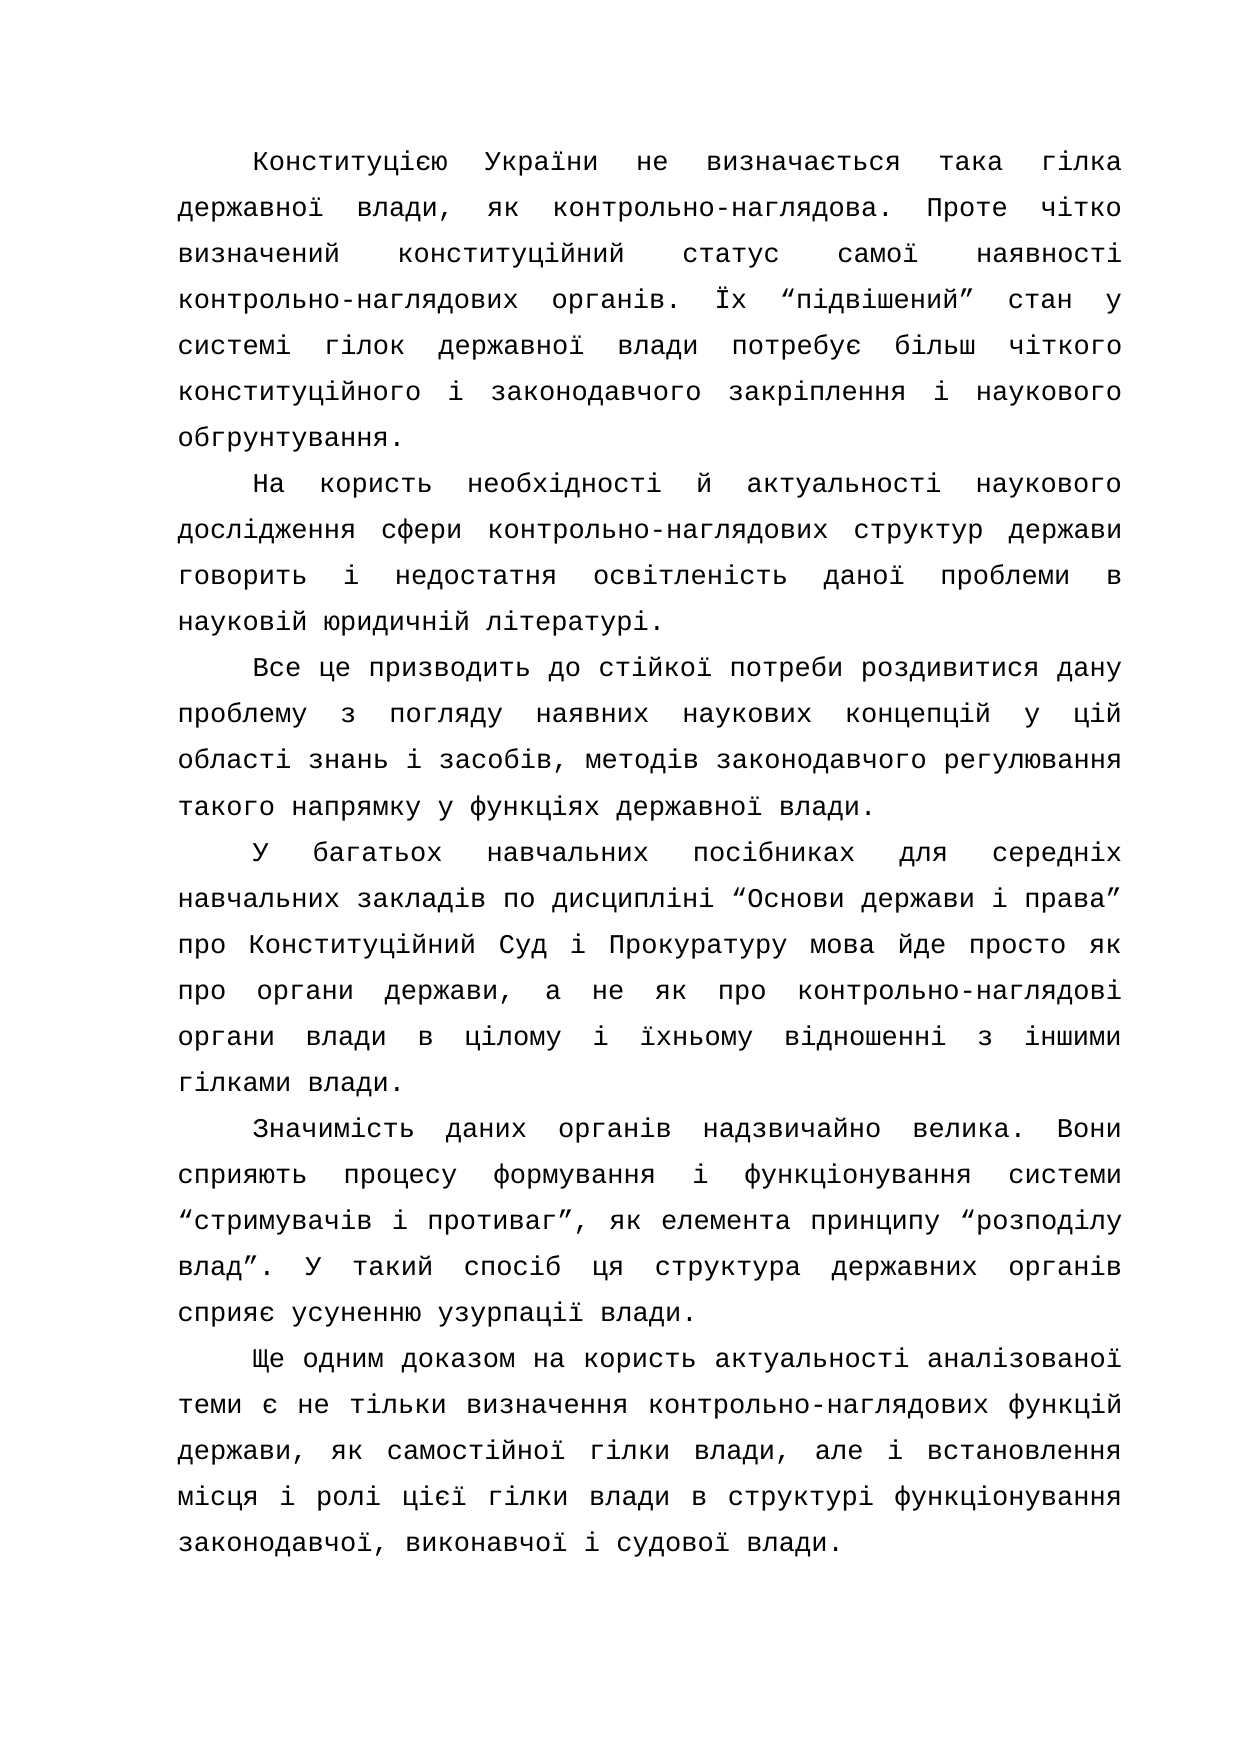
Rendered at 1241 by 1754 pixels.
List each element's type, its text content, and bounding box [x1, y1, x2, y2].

text Значимість даних органів надзвичайно велика. Вони сприяють процесу формування і функціонування системи “стримувачів і противаг”, як елемента принципу “розподілу влад”. У такий спосіб ця структура державних органів сприяє усуненню узурпації влади. [177, 1114, 1122, 1329]
text Конституцією України не визначається така гілка державної влади, як контрольно-наглядова. Проте чітко визначений конституційний статус самої наявності контрольно-наглядових органів. Їх “підвішений” стан у системі гілок державної влади потребує більш чіткого конституційного і законодавчого закріплення і наукового обгрунтування. [177, 148, 1122, 455]
text У багатьох навчальних посібниках для середніх навчальних закладів по дисципліні “Основи держави і права” про Конституційний Суд і Прокуратуру мова йде просто як про органи держави, а не як про контрольно-наглядові органи влади в цілому і їхньому відношенні з іншими гілками влади. [177, 838, 1122, 1099]
text На користь необхідності й актуальності наукового дослідження сфери контрольно-наглядових структур держави говорить і недостатня освітленість даної проблеми в науковій юридичній літературі. [177, 470, 1122, 639]
text Ще одним доказом на користь актуальності аналізованої теми є не тільки визначення контрольно-наглядових функцій держави, як самостійної гілки влади, але і встановлення місця і ролі цієї гілки влади в структурі функціонування законодавчої, виконавчої і судової влади. [177, 1345, 1122, 1560]
text Все це призводить до стійкої потреби роздивитися дану проблему з погляду наявних наукових концепцій у цій області знань і засобів, методів законодавчого регулювання такого напрямку у функціях державної влади. [177, 654, 1122, 823]
